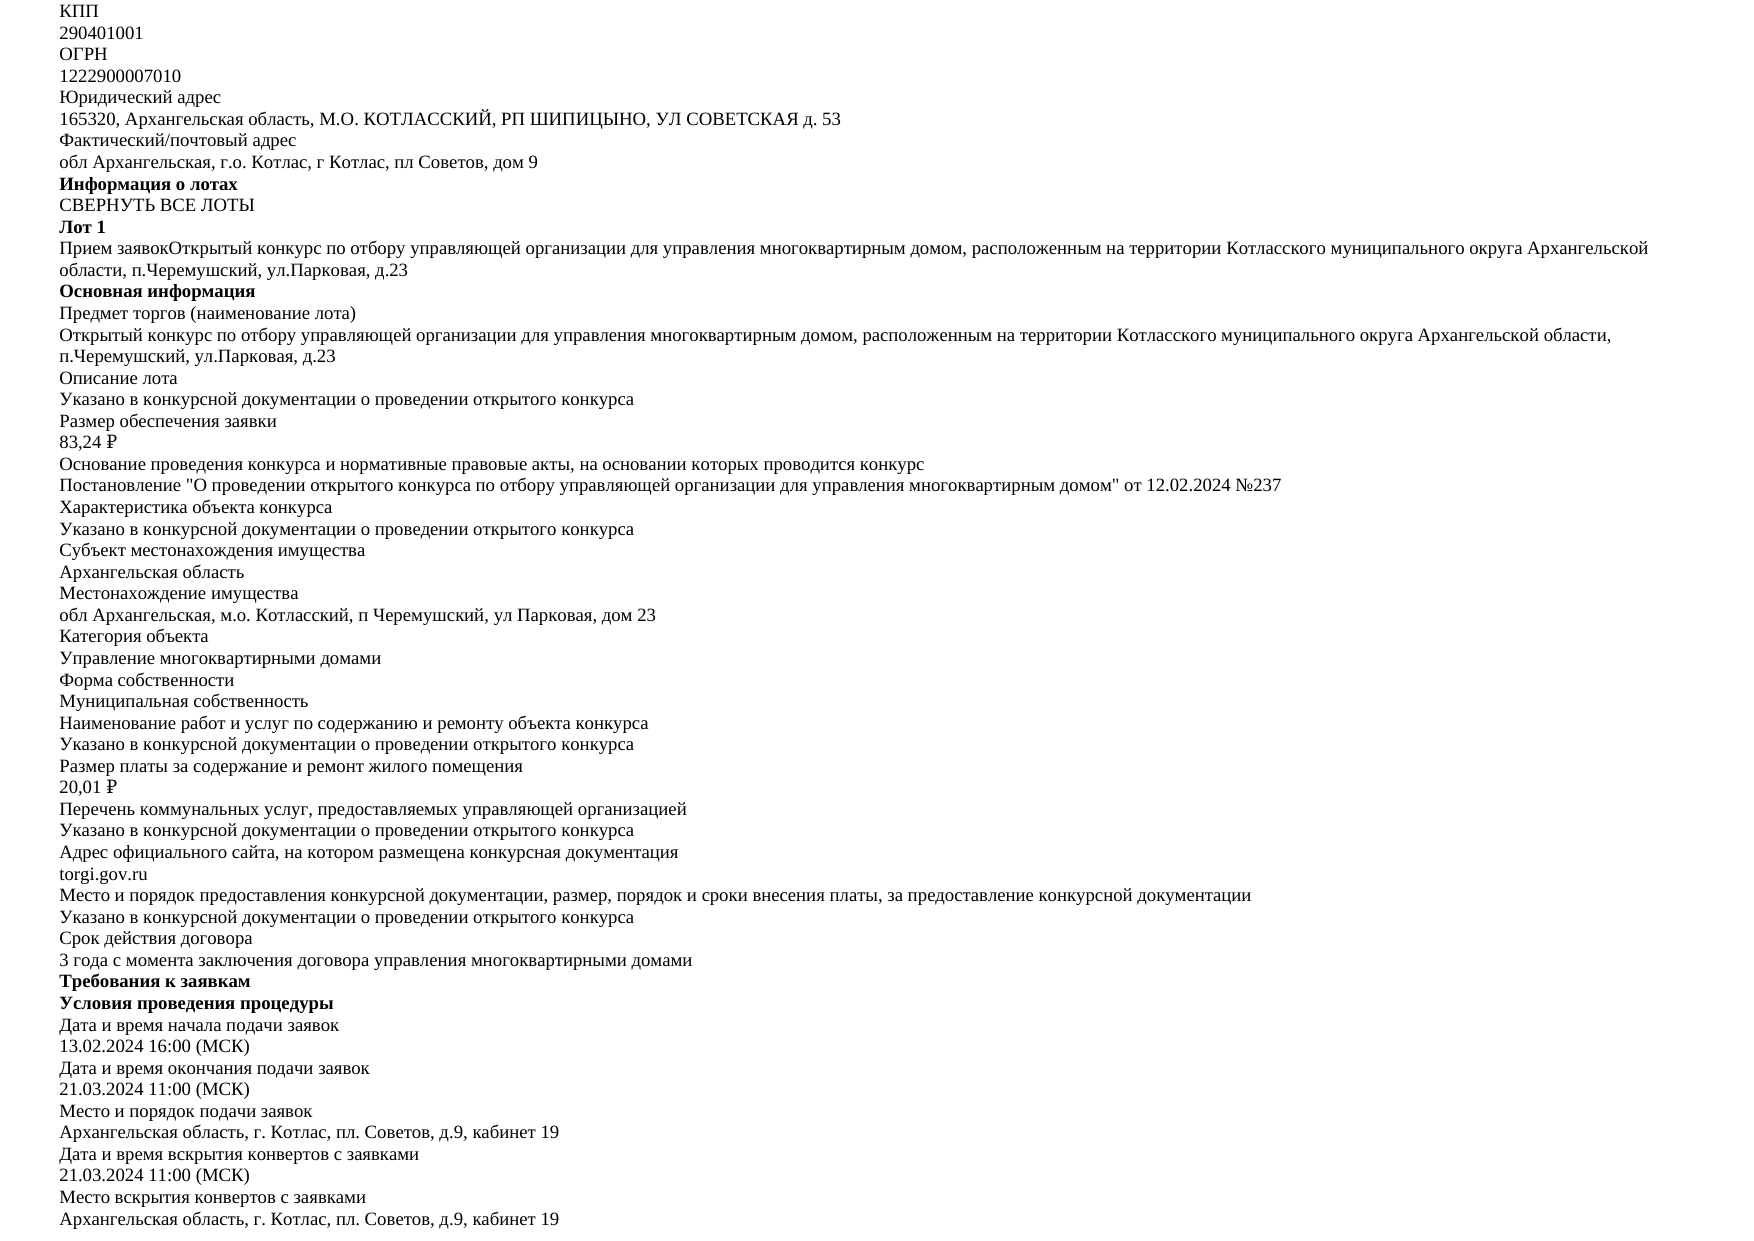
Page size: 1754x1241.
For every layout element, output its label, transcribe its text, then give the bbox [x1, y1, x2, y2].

text Прием заявокОткрытый конкурс по отбору управляющей организации для управления многоквартирным домом, расположенным на территории Котласского муниципального округа Архангельской области, п.Черемушский, ул.Парковая, д.23 [59, 237, 1695, 280]
text Форма собственности [59, 668, 1695, 690]
text Размер платы за содержание и ремонт жилого помещения [59, 755, 1695, 776]
text Юридический адрес [59, 86, 1695, 108]
text Основная информация [59, 280, 1695, 302]
text 1222900007010 [59, 65, 1695, 86]
text 20,01 ₽ [59, 776, 1695, 798]
text Срок действия договора [59, 927, 1695, 949]
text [59, 1207, 1695, 1229]
text Открытый конкурс по отбору управляющей организации для управления многоквартирным домом, расположенным на территории Котласского муниципального округа Архангельской области, п.Черемушский, ул.Парковая, д.23 [59, 323, 1695, 367]
text 13.02.2024 16:00 (МСК) [59, 1035, 1695, 1057]
text КПП [59, 0, 1695, 22]
text Информация о лотах [59, 172, 1695, 194]
text 290401001 [59, 22, 1695, 43]
text Характеристика объекта конкурса [59, 496, 1695, 517]
text Указано в конкурсной документации о проведении открытого конкурса [59, 388, 1695, 410]
text Основание проведения конкурса и нормативные правовые акты, на основании которых проводится конкурс [59, 453, 1695, 474]
text Описание лота [59, 367, 1695, 388]
text Место и порядок предоставления конкурсной документации, размер, порядок и сроки внесения платы, за предоставление конкурсной документации [59, 884, 1695, 906]
text Постановление "О проведении открытого конкурса по отбору управляющей организации для управления многоквартирным домом" от 12.02.2024 №237 [59, 474, 1695, 496]
text 165320, Архангельская область, М.О. КОТЛАССКИЙ, РП ШИПИЦЫНО, УЛ СОВЕТСКАЯ д. 53 [59, 108, 1695, 129]
text Условия проведения процедуры [59, 992, 1695, 1013]
text Размер обеспечения заявки [59, 410, 1695, 431]
text Управление многоквартирными домами [59, 647, 1695, 668]
text ОГРН [59, 43, 1695, 65]
text Место и порядок подачи заявок [59, 1100, 1695, 1121]
text Субъект местонахождения имущества [59, 539, 1695, 561]
text Адрес официального сайта, на котором размещена конкурсная документация [59, 841, 1695, 862]
text Указано в конкурсной документации о проведении открытого конкурса [59, 906, 1695, 927]
text 21.03.2024 11:00 (МСК) [59, 1078, 1695, 1100]
text Требования к заявкам [59, 970, 1695, 992]
text Указано в конкурсной документации о проведении открытого конкурса [59, 517, 1695, 539]
text СВЕРНУТЬ ВСЕ ЛОТЫ [59, 194, 1695, 216]
text Место вскрытия конвертов с заявками [59, 1186, 1695, 1207]
text Фактический/почтовый адрес [59, 129, 1695, 151]
text Указано в конкурсной документации о проведении открытого конкурса [59, 819, 1695, 841]
text Перечень коммунальных услуг, предоставляемых управляющей организацией [59, 798, 1695, 819]
text Наименование работ и услуг по содержанию и ремонту объекта конкурса [59, 712, 1695, 733]
text 83,24 ₽ [59, 431, 1695, 453]
text torgi.gov.ru [59, 862, 1695, 884]
text Муниципальная собственность [59, 690, 1695, 712]
text обл Архангельская, г.о. Котлас, г Котлас, пл Советов, дом 9 [59, 151, 1695, 172]
text 21.03.2024 11:00 (МСК) [59, 1164, 1695, 1186]
text Дата и время окончания подачи заявок [59, 1057, 1695, 1078]
text Лот 1 [59, 216, 1695, 237]
text Местонахождение имущества [59, 582, 1695, 604]
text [59, 1121, 1695, 1143]
text Предмет торгов (наименование лота) [59, 302, 1695, 323]
text Категория объекта [59, 625, 1695, 647]
text обл Архангельская, м.о. Котласский, п Черемушский, ул Парковая, дом 23 [59, 604, 1695, 625]
text Дата и время вскрытия конвертов с заявками [59, 1143, 1695, 1164]
text Архангельская область [59, 561, 1695, 582]
text 3 года с момента заключения договора управления многоквартирными домами [59, 949, 1695, 970]
text Дата и время начала подачи заявок [59, 1013, 1695, 1035]
text Указано в конкурсной документации о проведении открытого конкурса [59, 733, 1695, 755]
